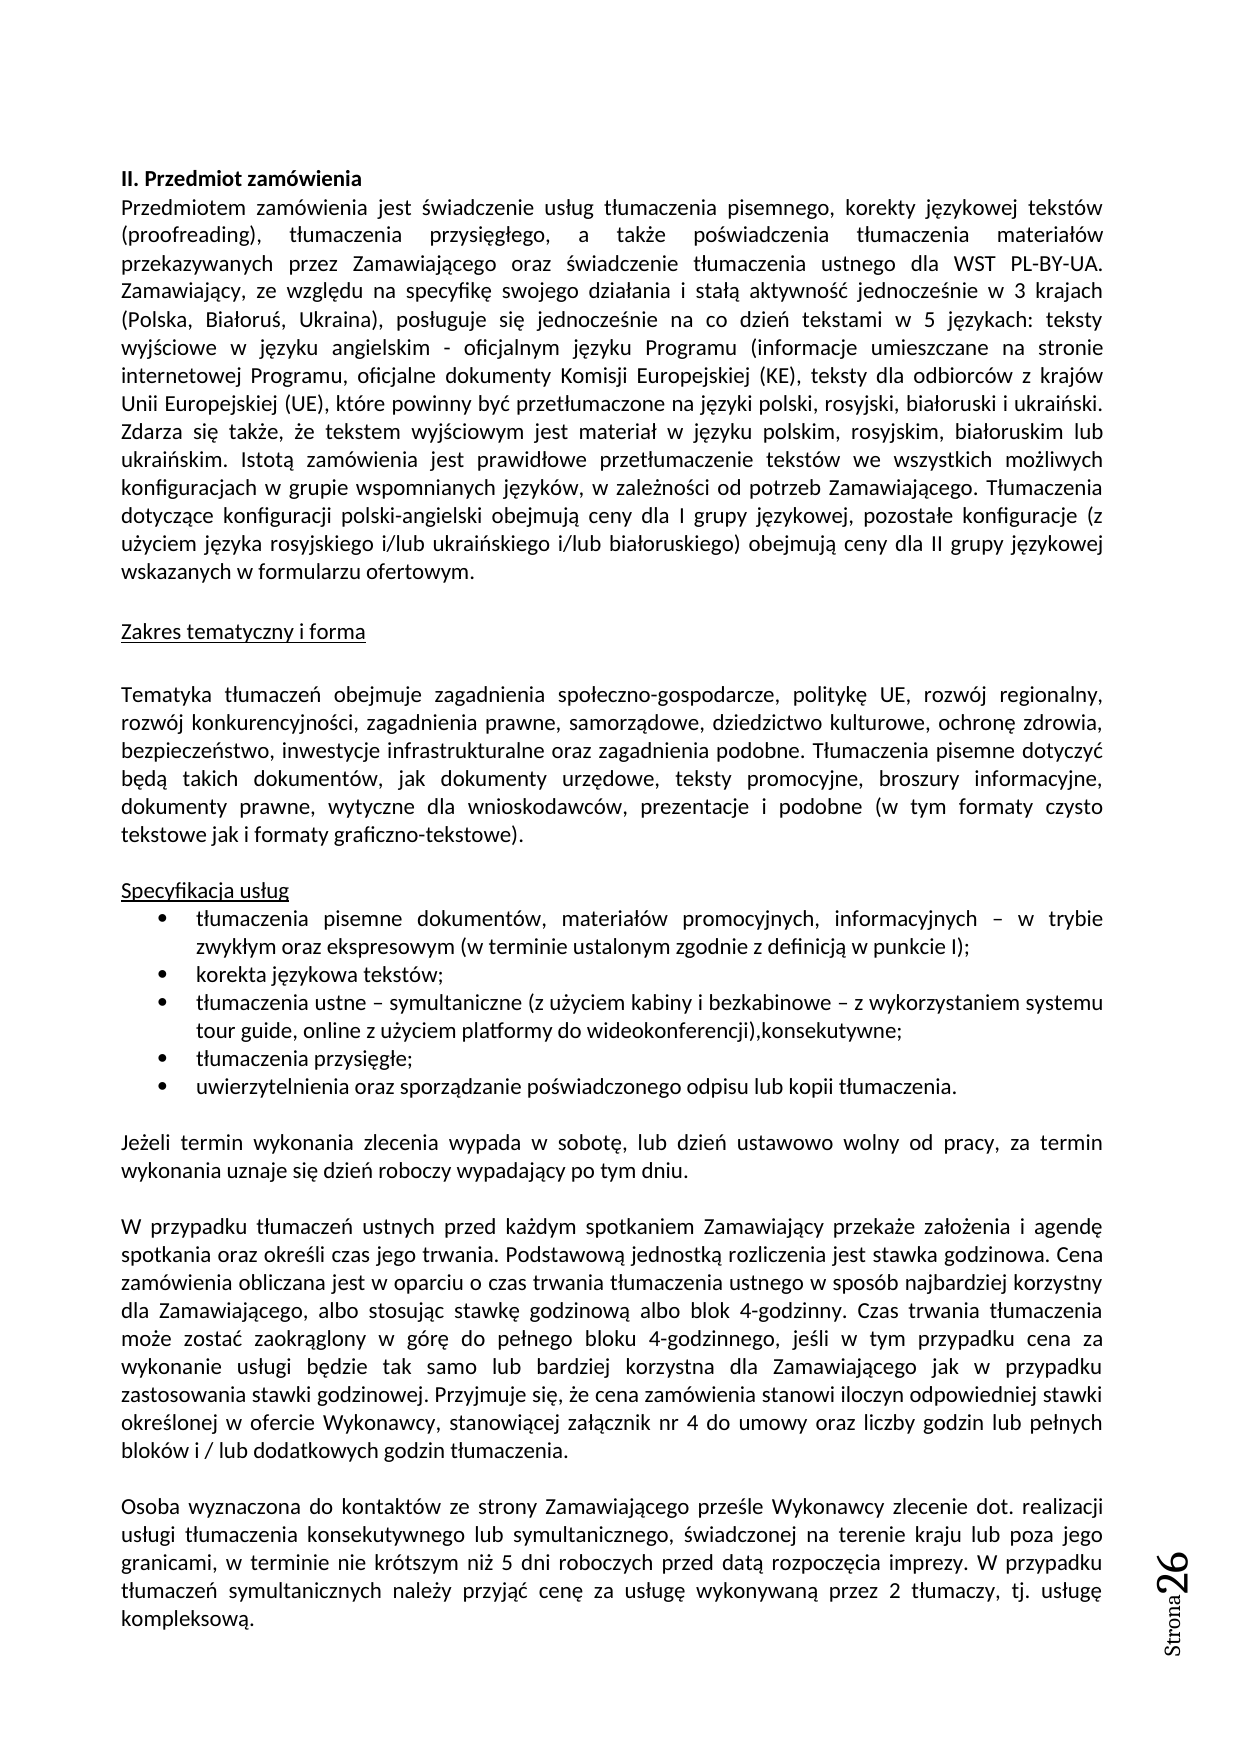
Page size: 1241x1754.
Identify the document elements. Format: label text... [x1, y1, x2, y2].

text Osoba wyznaczona do kontaktów ze strony Zamawiającego prześle Wykonawcy zlecenie dot. realizacji usługi tłumaczenia konsekutywnego lub symultanicznego, świadczonej na terenie kraju lub poza jego granicami, w terminie nie krótszym niż 5 dni roboczych przed datą rozpoczęcia imprezy. W przypadku tłumaczeń symultanicznych należy przyjąć cenę za usługę wykonywaną przez 2 tłumaczy, tj. usługę kompleksową. [121, 1492, 1105, 1632]
text II. Przedmiot zamówienia [121, 164, 1105, 193]
list tłumaczenia przysięgłe; [158, 1044, 1105, 1072]
text Przedmiotem zamówienia jest świadczenie usług tłumaczenia pisemnego, korekty językowej tekstów (proofreading), tłumaczenia przysięgłego, a także poświadczenia tłumaczenia materiałów przekazywanych przez Zamawiającego oraz świadczenie tłumaczenia ustnego dla WST PL-BY-UA. Zamawiający, ze względu na specyfikę swojego działania i stałą aktywność jednocześnie w 3 krajach (Polska, Białoruś, Ukraina), posługuje się jednocześnie na co dzień tekstami w 5 językach: teksty wyjściowe w języku angielskim - oficjalnym języku Programu (informacje umieszczane na stronie internetowej Programu, oficjalne dokumenty Komisji Europejskiej (KE), teksty dla odbiorców z krajów Unii Europejskiej (UE), które powinny być przetłumaczone na języki polski, rosyjski, białoruski i ukraiński. Zdarza się także, że tekstem wyjściowym jest materiał w języku polskim, rosyjskim, białoruskim lub ukraińskim. Istotą zamówienia jest prawidłowe przetłumaczenie tekstów we wszystkich możliwych konfiguracjach w grupie wspomnianych języków, w zależności od potrzeb Zamawiającego. Tłumaczenia dotyczące konfiguracji polski-angielski obejmują ceny dla I grupy językowej, pozostałe konfiguracje (z użyciem języka rosyjskiego i/lub ukraińskiego i/lub białoruskiego) obejmują ceny dla II grupy językowej wskazanych w formularzu ofertowym. [121, 193, 1105, 585]
list tłumaczenia ustne – symultaniczne (z użyciem kabiny i bezkabinowe – z wykorzystaniem systemu tour guide, online z użyciem platformy do wideokonferencji),konsekutywne; [158, 988, 1105, 1044]
text Jeżeli termin wykonania zlecenia wypada w sobotę, lub dzień ustawowo wolny od pracy, za termin wykonania uznaje się dzień roboczy wypadający po tym dniu. [121, 1128, 1105, 1184]
list uwierzytelnienia oraz sporządzanie poświadczonego odpisu lub kopii tłumaczenia. [158, 1072, 1105, 1100]
list Zakres tematyczny i forma [121, 617, 1105, 646]
list korekta językowa tekstów; [158, 960, 1105, 988]
text W przypadku tłumaczeń ustnych przed każdym spotkaniem Zamawiający przekaże założenia i agendę spotkania oraz określi czas jego trwania. Podstawową jednostką rozliczenia jest stawka godzinowa. Cena zamówienia obliczana jest w oparciu o czas trwania tłumaczenia ustnego w sposób najbardziej korzystny dla Zamawiającego, albo stosując stawkę godzinową albo blok 4-godzinny. Czas trwania tłumaczenia może zostać zaokrąglony w górę do pełnego bloku 4-godzinnego, jeśli w tym przypadku cena za wykonanie usługi będzie tak samo lub bardziej korzystna dla Zamawiającego jak w przypadku zastosowania stawki godzinowej. Przyjmuje się, że cena zamówienia stanowi iloczyn odpowiedniej stawki określonej w ofercie Wykonawcy, stanowiącej załącznik nr 4 do umowy oraz liczby godzin lub pełnych bloków i / lub dodatkowych godzin tłumaczenia. [121, 1212, 1105, 1464]
text Specyfikacja usług [121, 876, 1105, 904]
list tłumaczenia pisemne dokumentów, materiałów promocyjnych, informacyjnych – w trybie zwykłym oraz ekspresowym (w terminie ustalonym zgodnie z definicją w punkcie I); [158, 904, 1105, 960]
text Tematyka tłumaczeń obejmuje zagadnienia społeczno-gospodarcze, politykę UE, rozwój regionalny, rozwój konkurencyjności, zagadnienia prawne, samorządowe, dziedzictwo kulturowe, ochronę zdrowia, bezpieczeństwo, inwestycje infrastrukturalne oraz zagadnienia podobne. Tłumaczenia pisemne dotyczyć będą takich dokumentów, jak dokumenty urzędowe, teksty promocyjne, broszury informacyjne, dokumenty prawne, wytyczne dla wnioskodawców, prezentacje i podobne (w tym formaty czysto tekstowe jak i formaty graficzno-tekstowe). [121, 680, 1105, 848]
